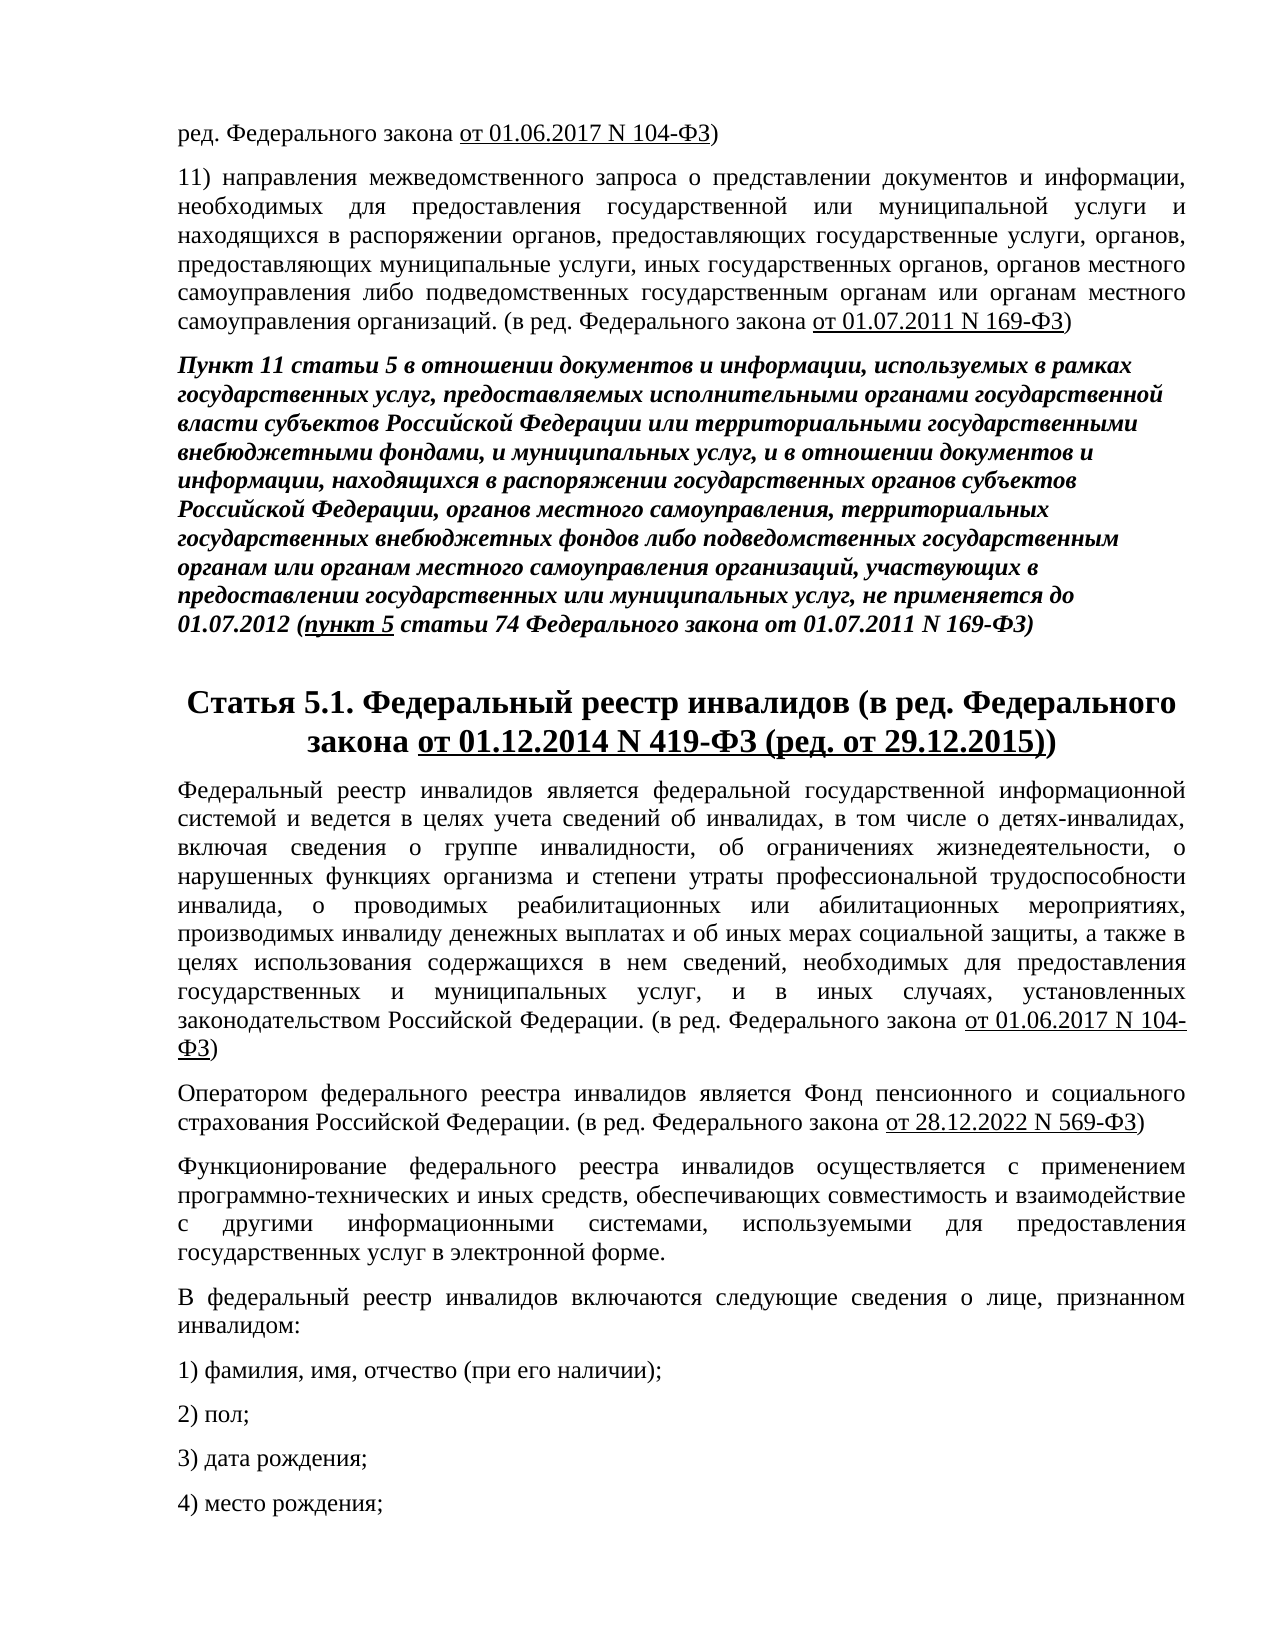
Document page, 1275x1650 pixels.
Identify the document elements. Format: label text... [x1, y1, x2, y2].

text Оператором федерального реестра инвалидов является Фонд пенсионного и социального страхования Российской Федерации. (в ред. Федерального закона от 28.12.2022 N 569-ФЗ) [177, 1078, 1186, 1135]
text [177, 118, 1186, 147]
text 11) направления межведомственного запроса о представлении документов и информации, необходимых для предоставления государственной или муниципальной услуги и находящихся в распоряжении органов, предоставляющих государственные услуги, органов, предоставляющих муниципальные услуги, иных государственных органов, органов местного самоуправления либо подведомственных государственным органам или органам местного самоуправления организаций. (в ред. Федерального закона от 01.07.2011 N 169-ФЗ) [177, 162, 1186, 335]
text 3) дата рождения; [177, 1443, 1186, 1472]
text В федеральный реестр инвалидов включаются следующие сведения о лице, признанном инвалидом: [177, 1282, 1186, 1339]
text Федеральный реестр инвалидов является федеральной государственной информационной системой и ведется в целях учета сведений об инвалидах, в том числе о детях-инвалидах, включая сведения о группе инвалидности, об ограничениях жизнедеятельности, о нарушенных функциях организма и степени утраты профессиональной трудоспособности инвалида, о проводимых реабилитационных или абилитационных мероприятиях, производимых инвалиду денежных выплатах и об иных мерах социальной защиты, а также в целях использования содержащихся в нем сведений, необходимых для предоставления государственных и муниципальных услуг, и в иных случаях, установленных законодательством Российской Федерации. (в ред. Федерального закона от 01.06.2017 N 104-ФЗ) [177, 775, 1186, 1062]
text 4) место рождения; [177, 1488, 1186, 1517]
text 1) фамилия, имя, отчество (при его наличии); [177, 1355, 1186, 1383]
text Статья 5.1. Федеральный реестр инвалидов (в ред. Федерального закона от 01.12.2014 N 419-ФЗ (ред. от 29.12.2015)) [177, 682, 1186, 759]
text Пункт 11 статьи 5 в отношении документов и информации, используемых в рамках государственных услуг, предоставляемых исполнительными органами государственной власти субъектов Российской Федерации или территориальными государственными внебюджетными фондами, и муниципальных услуг, и в отношении документов и информации, находящихся в распоряжении государственных органов субъектов Российской Федерации, органов местного самоуправления, территориальных государственных внебюджетных фондов либо подведомственных государственным органам или органам местного самоуправления организаций, участвующих в предоставлении государственных или муниципальных услуг, не применяется до 01.07.2012 (пункт 5 статьи 74 Федерального закона от 01.07.2011 N 169-ФЗ) [177, 351, 1186, 638]
text 2) пол; [177, 1399, 1186, 1428]
text Функционирование федерального реестра инвалидов осуществляется с применением программно-технических и иных средств, обеспечивающих совместимость и взаимодействие с другими информационными системами, используемыми для предоставления государственных услуг в электронной форме. [177, 1151, 1186, 1266]
